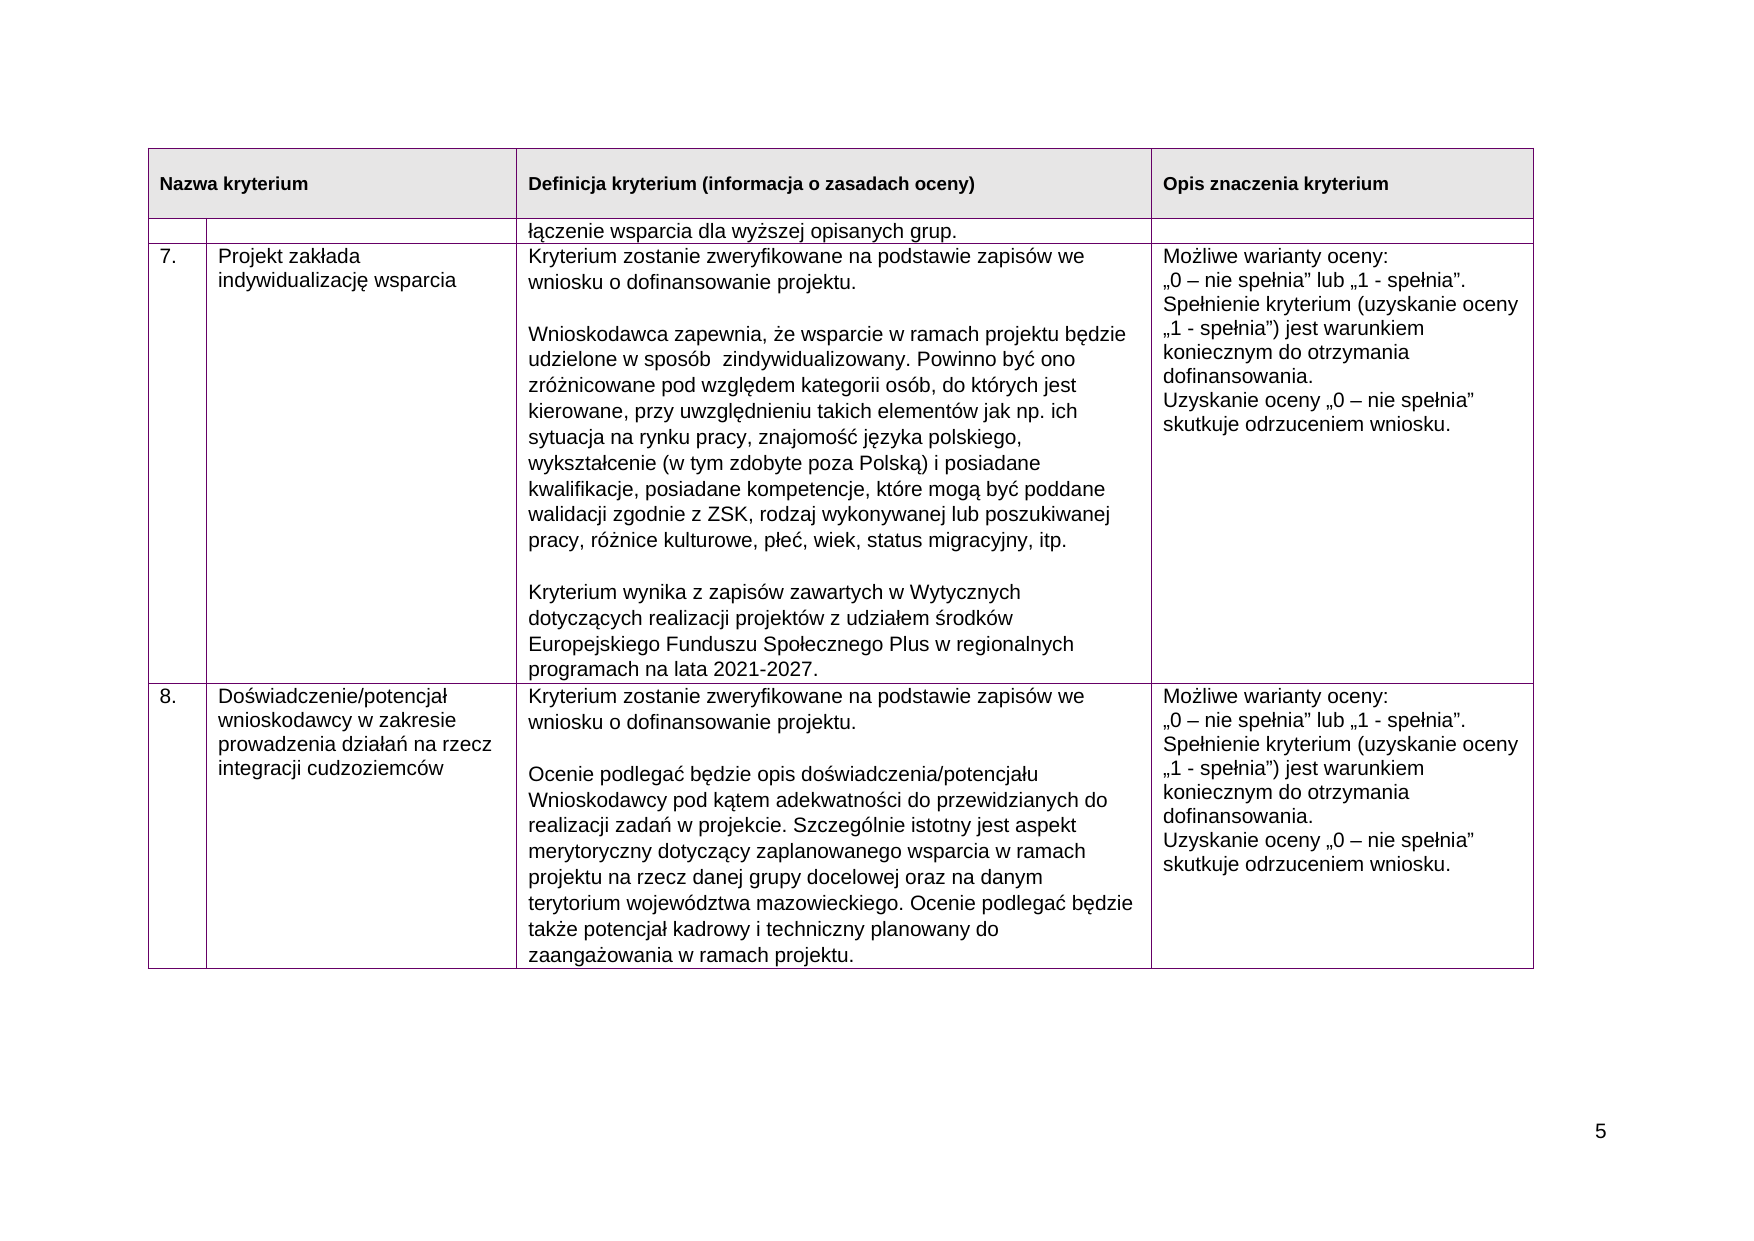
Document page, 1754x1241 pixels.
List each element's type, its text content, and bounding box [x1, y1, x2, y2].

table_cell Doświadczenie/potencjał wnioskodawcy w zakresie prowadzenia działań na rzecz integracji cudzoziemców [207, 684, 516, 968]
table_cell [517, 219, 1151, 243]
table_header Definicja kryterium (informacja o zasadach oceny) [517, 149, 1151, 218]
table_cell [207, 219, 516, 243]
table_cell 6. [149, 219, 206, 243]
table_header Opis znaczenia kryterium [1152, 149, 1533, 218]
table_cell Kryterium zostanie zweryfikowane na podstawie zapisów we wniosku o dofinansowanie projektu. Ocenie podlegać będzie opis doświadczenia/potencjału Wnioskodawcy pod kątem adekwatności do przewidzianych do realizacji zadań w projekcie. Szczególnie istotny jest aspekt merytoryczny dotyczący zaplanowanego wsparcia w ramach projektu na rzecz danej grupy docelowej oraz na danym terytorium województwa mazowieckiego. Ocenie podlegać będzie także potencjał kadrowy i techniczny planowany do zaangażowania w ramach projektu. [517, 684, 1151, 968]
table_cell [1152, 219, 1533, 243]
table_header Nazwa kryterium [149, 149, 516, 218]
table_cell 7. [149, 244, 206, 683]
table_cell 8. [149, 684, 206, 968]
table_cell Kryterium zostanie zweryfikowane na podstawie zapisów we wniosku o dofinansowanie projektu. Wnioskodawca zapewnia, że wsparcie w ramach projektu będzie udzielone w sposób zindywidualizowany. Powinno być ono zróżnicowane pod względem kategorii osób, do których jest kierowane, przy uwzględnieniu takich elementów jak np. ich sytuacja na rynku pracy, znajomość języka polskiego, wykształcenie (w tym zdobyte poza Polską) i posiadane kwalifikacje, posiadane kompetencje, które mogą być poddane walidacji zgodnie z ZSK, rodzaj wykonywanej lub poszukiwanej pracy, różnice kulturowe, płeć, wiek, status migracyjny, itp. Kryterium wynika z zapisów zawartych w Wytycznych dotyczących realizacji projektów z udziałem środków Europejskiego Funduszu Społecznego Plus w regionalnych programach na lata 2021-2027. [517, 244, 1151, 683]
table_cell Projekt zakłada indywidualizację wsparcia [207, 244, 516, 683]
